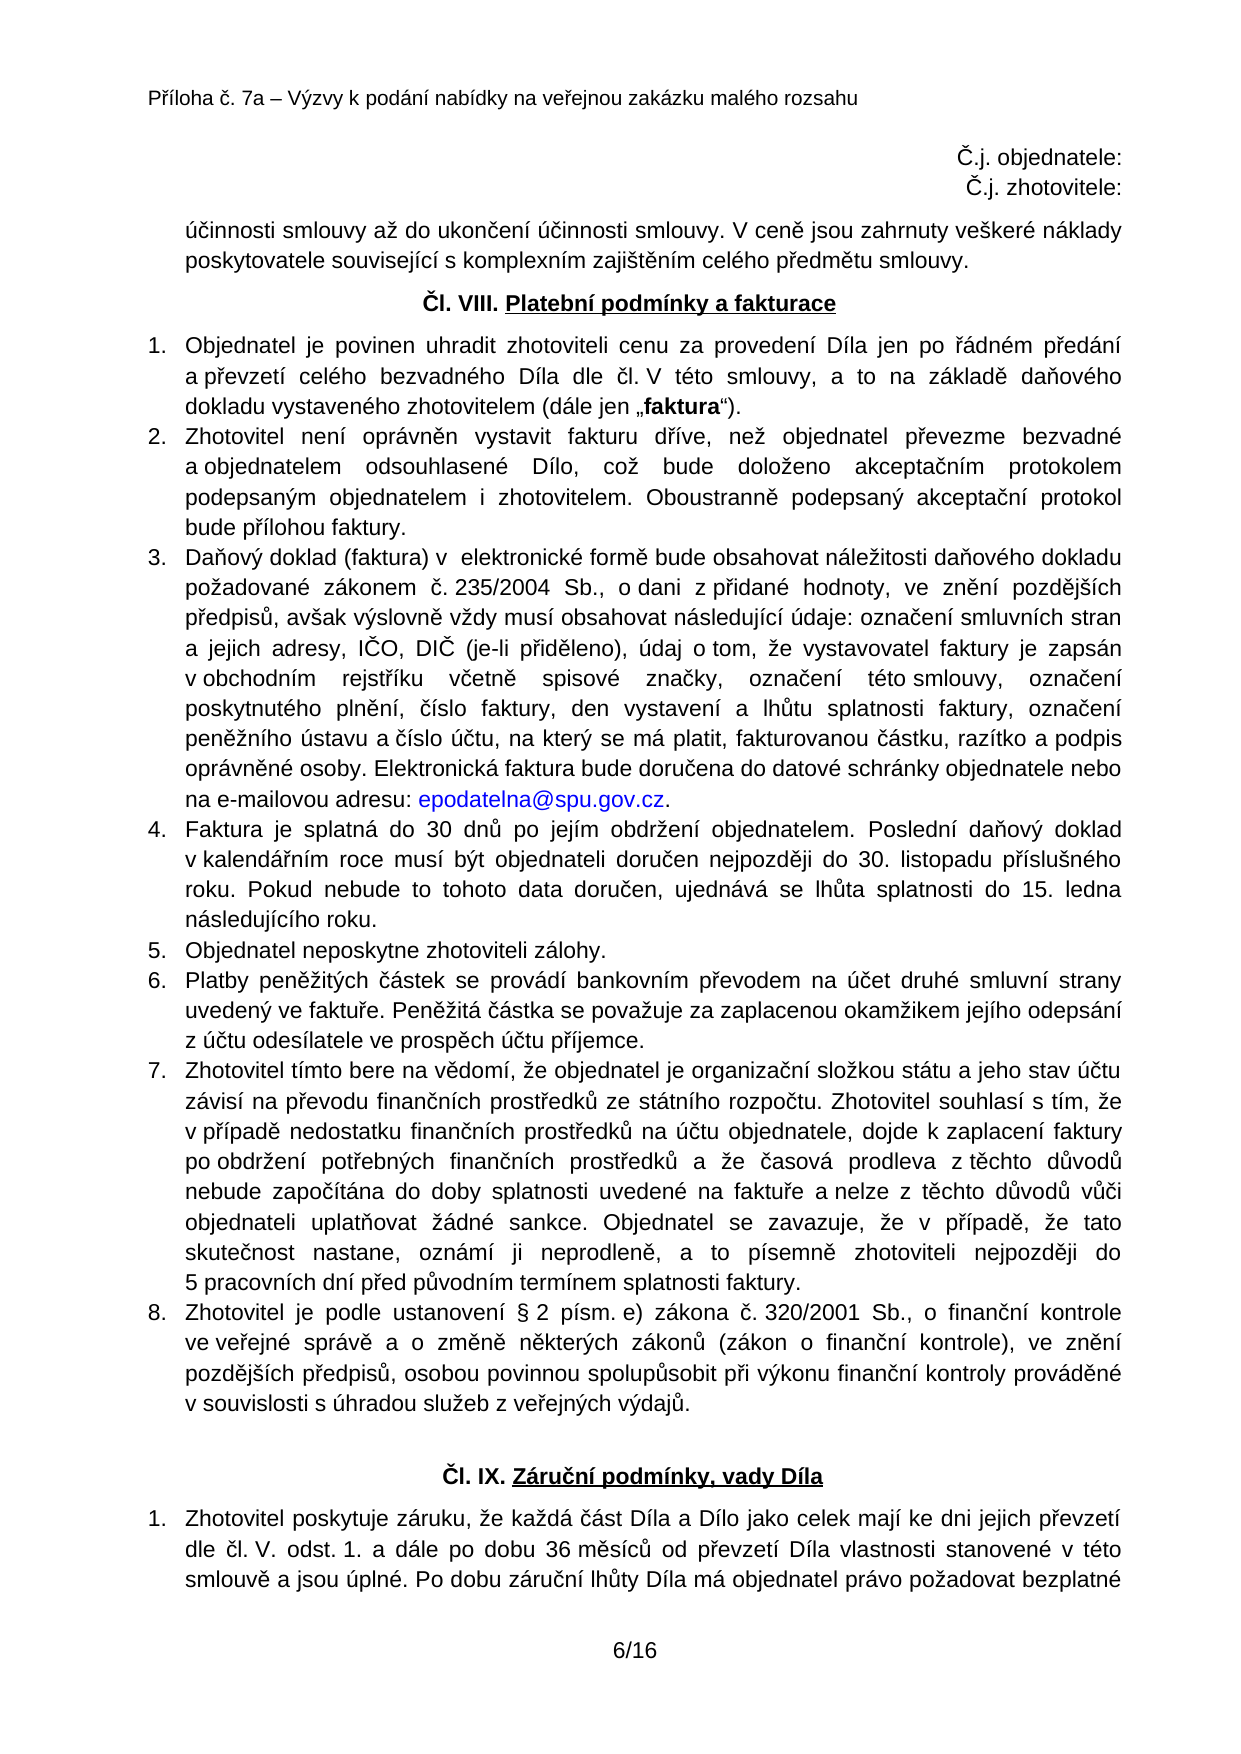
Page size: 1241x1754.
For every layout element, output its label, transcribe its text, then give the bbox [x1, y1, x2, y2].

list Objednatel je povinen uhradit zhotoviteli cenu za provedení Díla jen po řádném předání a převzetí celého bezvadného Díla dle čl. V této smlouvy, a to na základě daňového dokladu vystaveného zhotovitelem (dále jen „faktura“). [148, 332, 1122, 419]
text Platební podmínky a fakturace [148, 290, 1122, 316]
list Daňový doklad (faktura) v elektronické formě bude obsahovat náležitosti daňového dokladu požadované zákonem č. 235/2004 Sb., o dani z přidané hodnoty, ve znění pozdějších předpisů, avšak výslovně vždy musí obsahovat následující údaje: označení smluvních stran a jejich adresy, IČO, DIČ (je-li přiděleno), údaj o tom, že vystavovatel faktury je zapsán v obchodním rejstříku včetně spisové značky, označení této smlouvy, označení poskytnutého plnění, číslo faktury, den vystavení a lhůtu splatnosti faktury, označení peněžního ústavu a číslo účtu, na který se má platit, fakturovanou částku, razítko a podpis oprávněné osoby. Elektronická faktura bude doručena do datové schránky objednatele nebo na e-mailovou adresu: epodatelna@spu.gov.cz. [148, 544, 1122, 812]
list Zhotovitel je podle ustanovení § 2 písm. e) zákona č. 320/2001 Sb., o finanční kontrole ve veřejné správě a o změně některých zákonů (zákon o finanční kontrole), ve znění pozdějších předpisů, osobou povinnou spolupůsobit při výkonu finanční kontroly prováděné v souvislosti s úhradou služeb z veřejných výdajů. [148, 1299, 1122, 1416]
list Platby peněžitých částek se provádí bankovním převodem na účet druhé smluvní strany uvedený ve faktuře. Peněžitá částka se považuje za zaplacenou okamžikem jejího odepsání z účtu odesílatele ve prospěch účtu příjemce. [148, 967, 1122, 1054]
list Zhotovitel tímto bere na vědomí, že objednatel je organizační složkou státu a jeho stav účtu závisí na převodu finančních prostředků ze státního rozpočtu. Zhotovitel souhlasí s tím, že v případě nedostatku finančních prostředků na účtu objednatele, dojde k zaplacení faktury po obdržení potřebných finančních prostředků a že časová prodleva z těchto důvodů nebude započítána do doby splatnosti uvedené na faktuře a nelze z těchto důvodů vůči objednateli uplatňovat žádné sankce. Objednatel se zavazuje, že v případě, že tato skutečnost nastane, oznámí ji neprodleně, a to písemně zhotoviteli nejpozději do 5 pracovních dní před původním termínem splatnosti faktury. [148, 1057, 1122, 1295]
list Objednatel neposkytne zhotoviteli zálohy. [148, 937, 1122, 963]
list Zhotovitel není oprávněn vystavit fakturu dříve, než objednatel převezme bezvadné a objednatelem odsouhlasené Dílo, což bude doloženo akceptačním protokolem podepsaným objednatelem i zhotovitelem. Oboustranně podepsaný akceptační protokol bude přílohou faktury. [148, 423, 1122, 540]
list Faktura je splatná do 30 dnů po jejím obdržení objednatelem. Poslední daňový doklad v kalendářním roce musí být objednateli doručen nejpozději do 30. listopadu příslušného roku. Pokud nebude to tohoto data doručen, ujednává se lhůta splatnosti do 15. ledna následujícího roku. [148, 816, 1122, 933]
text Záruční podmínky, vady Díla [148, 1463, 1122, 1489]
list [148, 217, 1122, 273]
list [148, 1505, 1122, 1592]
